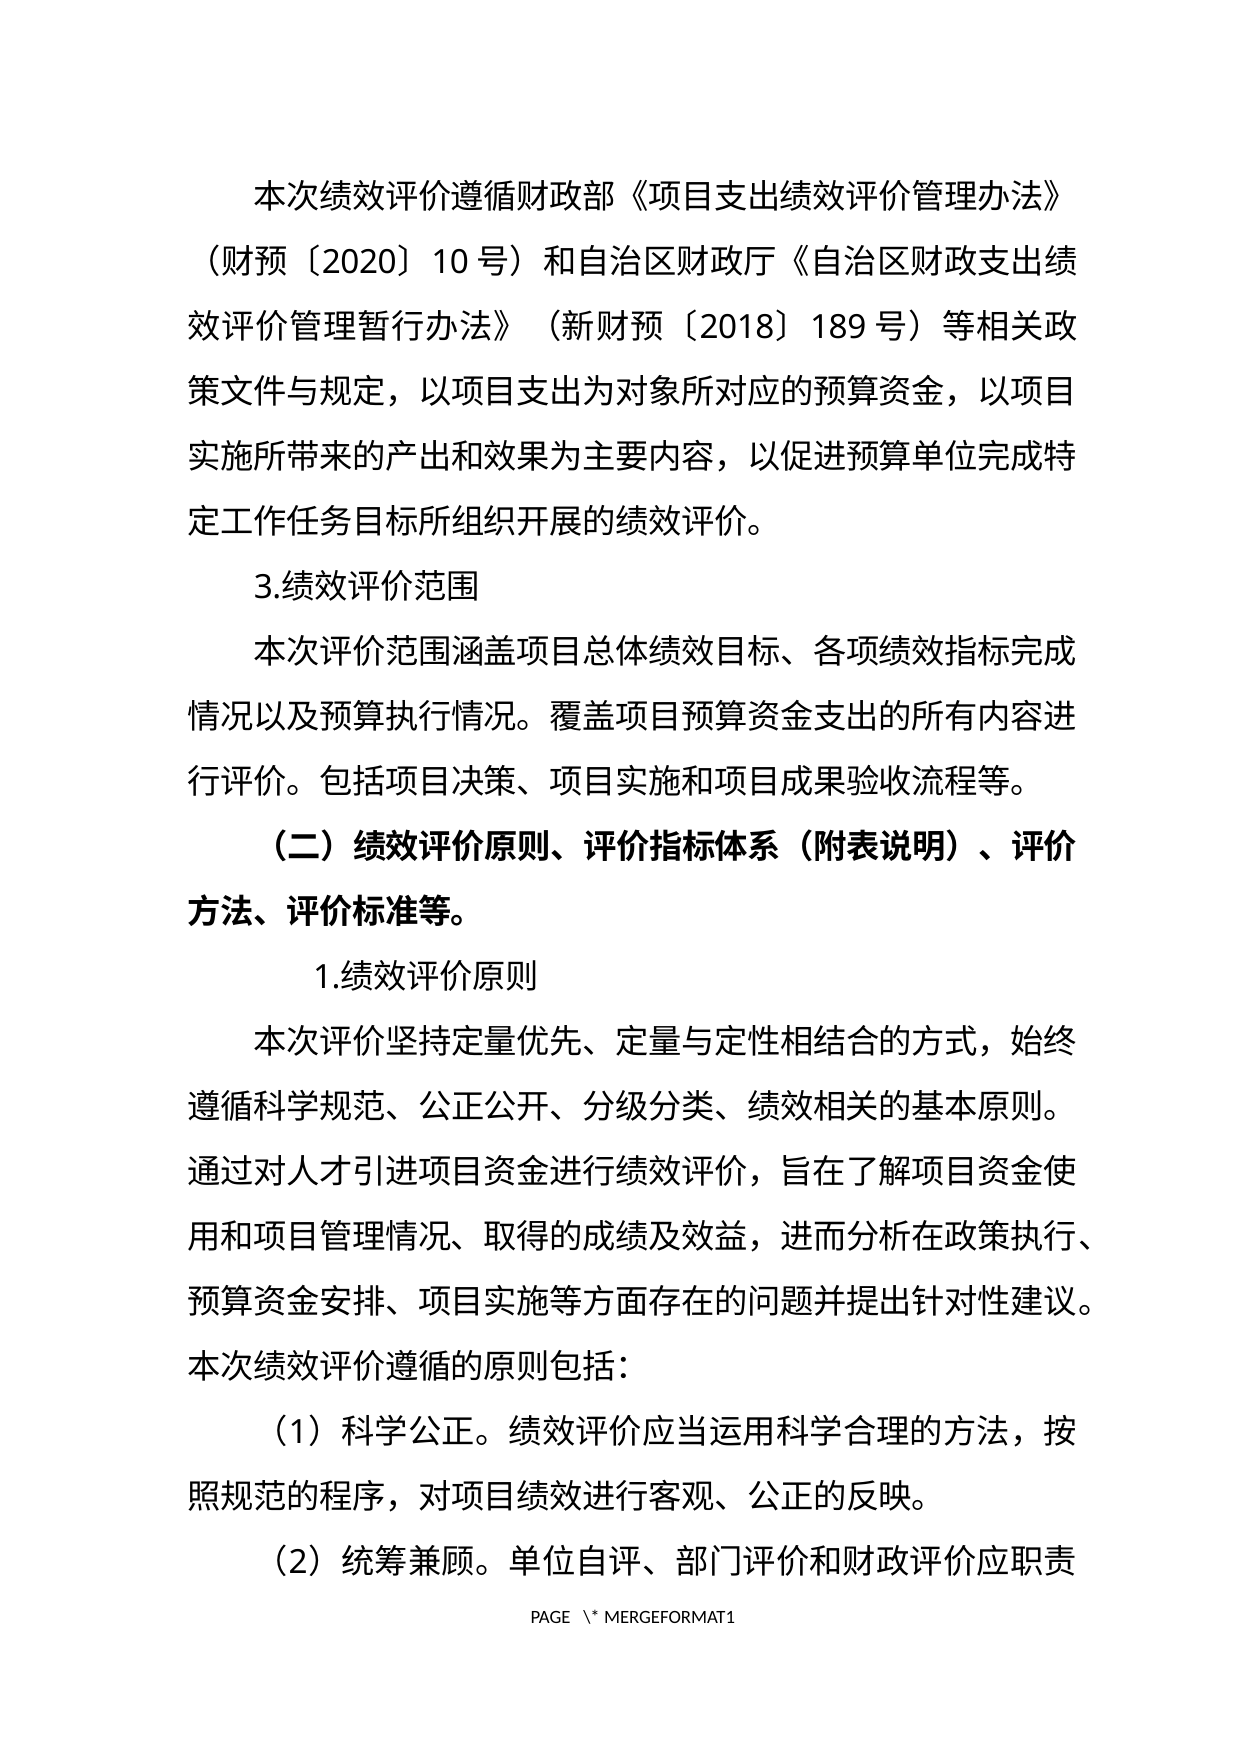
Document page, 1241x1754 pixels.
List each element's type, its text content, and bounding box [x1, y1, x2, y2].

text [187, 942, 1078, 1592]
text （二）绩效评价原则、评价指标体系（附表说明）、评价方法、评价标准等。 [187, 812, 1078, 942]
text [187, 162, 1078, 812]
